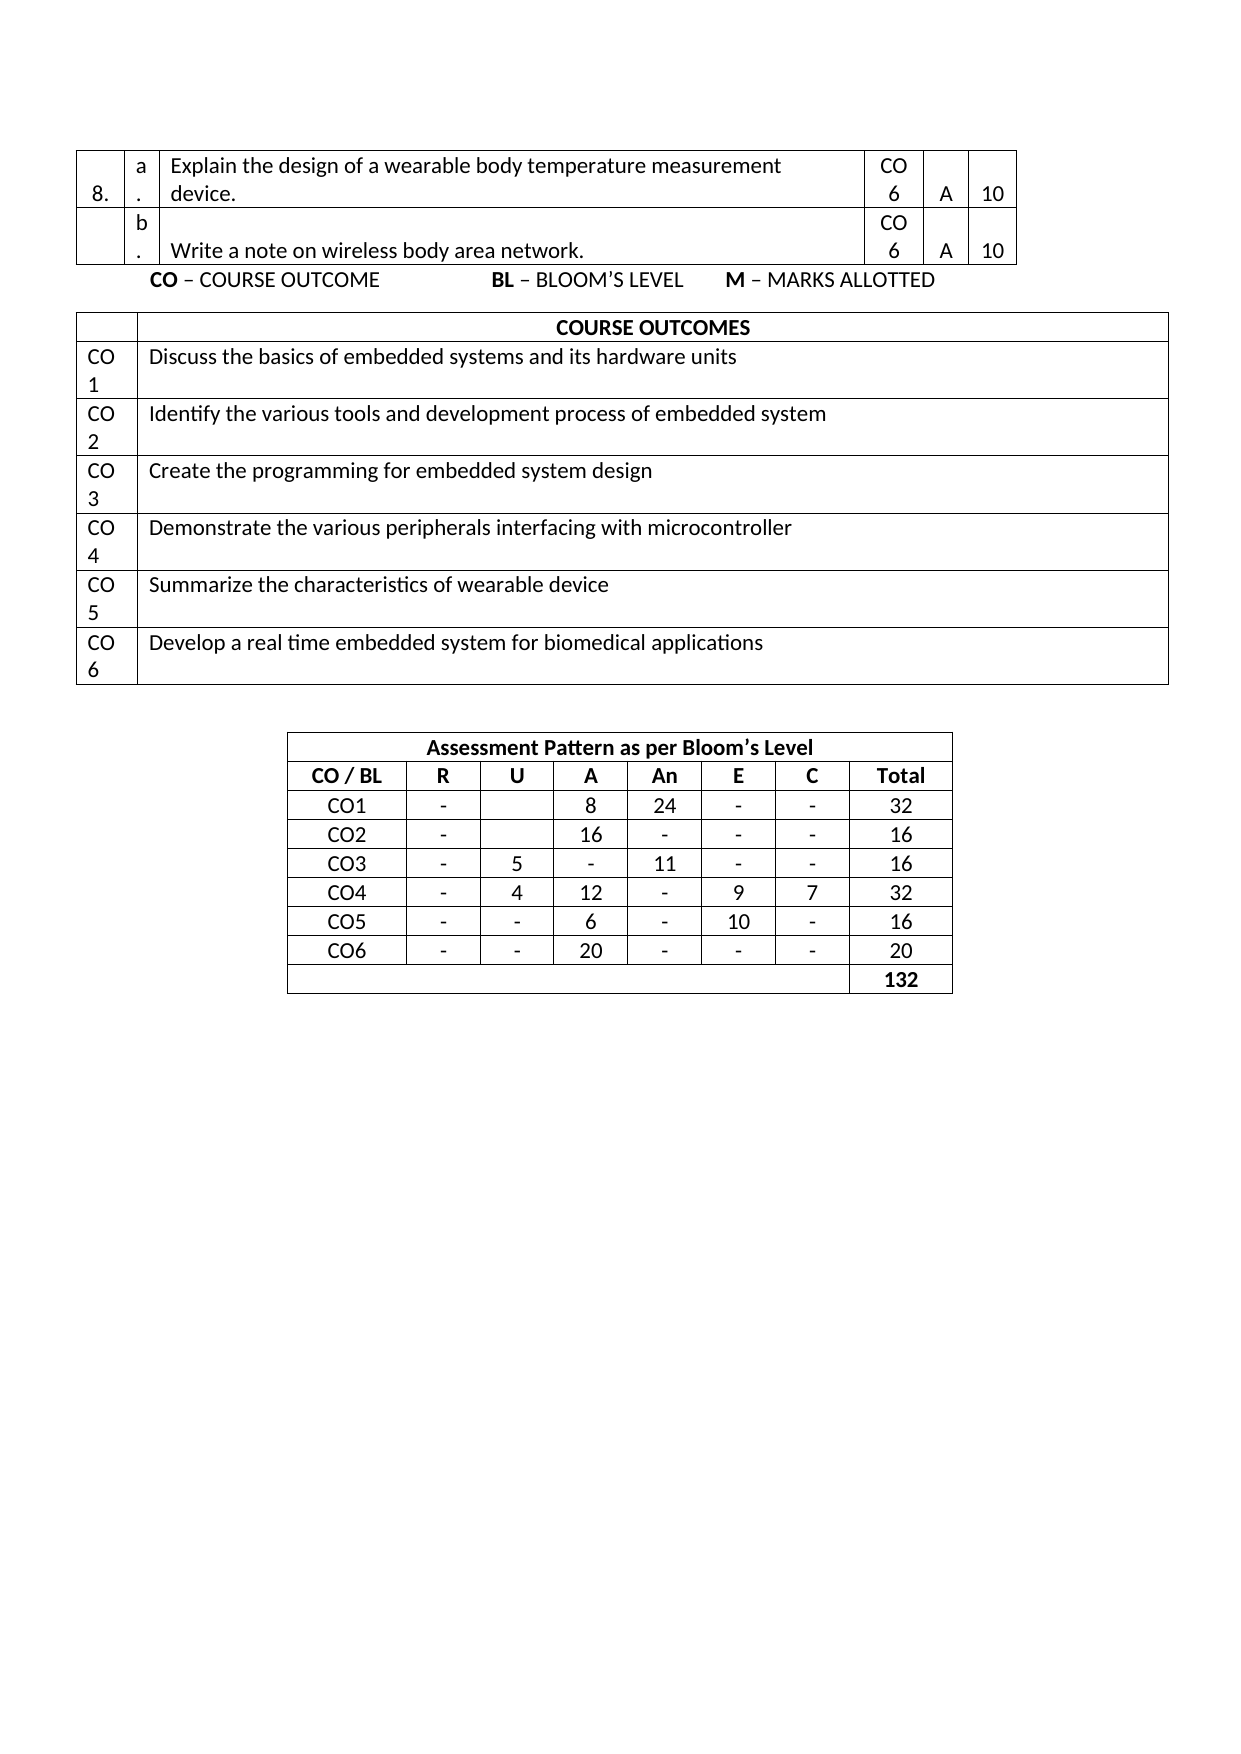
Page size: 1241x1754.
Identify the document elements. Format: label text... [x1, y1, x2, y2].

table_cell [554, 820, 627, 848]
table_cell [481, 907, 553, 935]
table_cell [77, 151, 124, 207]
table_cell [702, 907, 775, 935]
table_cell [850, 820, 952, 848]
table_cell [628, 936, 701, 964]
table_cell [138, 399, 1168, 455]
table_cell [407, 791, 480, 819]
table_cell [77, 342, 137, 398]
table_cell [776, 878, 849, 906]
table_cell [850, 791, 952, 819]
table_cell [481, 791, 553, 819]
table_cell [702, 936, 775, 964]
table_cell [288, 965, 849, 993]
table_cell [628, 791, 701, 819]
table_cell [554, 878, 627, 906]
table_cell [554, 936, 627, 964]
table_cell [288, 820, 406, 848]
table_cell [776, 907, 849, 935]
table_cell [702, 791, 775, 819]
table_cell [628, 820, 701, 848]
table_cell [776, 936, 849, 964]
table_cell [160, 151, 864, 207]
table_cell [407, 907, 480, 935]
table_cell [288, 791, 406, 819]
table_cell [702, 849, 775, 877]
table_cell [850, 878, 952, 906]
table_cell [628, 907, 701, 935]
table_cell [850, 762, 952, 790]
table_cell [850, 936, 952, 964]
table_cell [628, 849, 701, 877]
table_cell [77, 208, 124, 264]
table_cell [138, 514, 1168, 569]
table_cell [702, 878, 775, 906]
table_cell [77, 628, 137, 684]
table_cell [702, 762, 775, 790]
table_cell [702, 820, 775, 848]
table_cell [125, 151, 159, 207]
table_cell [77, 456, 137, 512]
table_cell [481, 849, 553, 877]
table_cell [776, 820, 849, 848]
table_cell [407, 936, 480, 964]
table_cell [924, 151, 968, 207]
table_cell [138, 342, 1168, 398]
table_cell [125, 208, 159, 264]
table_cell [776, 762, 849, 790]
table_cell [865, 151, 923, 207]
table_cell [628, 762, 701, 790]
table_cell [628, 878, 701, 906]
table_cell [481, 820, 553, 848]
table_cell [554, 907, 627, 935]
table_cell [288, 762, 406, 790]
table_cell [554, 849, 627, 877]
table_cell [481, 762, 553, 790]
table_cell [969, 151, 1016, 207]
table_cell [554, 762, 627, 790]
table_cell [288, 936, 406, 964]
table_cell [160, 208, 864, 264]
text CO – COURSE OUTCOME BL – BLOOM’S LEVEL M – MARKS ALLOTTED [150, 265, 1090, 293]
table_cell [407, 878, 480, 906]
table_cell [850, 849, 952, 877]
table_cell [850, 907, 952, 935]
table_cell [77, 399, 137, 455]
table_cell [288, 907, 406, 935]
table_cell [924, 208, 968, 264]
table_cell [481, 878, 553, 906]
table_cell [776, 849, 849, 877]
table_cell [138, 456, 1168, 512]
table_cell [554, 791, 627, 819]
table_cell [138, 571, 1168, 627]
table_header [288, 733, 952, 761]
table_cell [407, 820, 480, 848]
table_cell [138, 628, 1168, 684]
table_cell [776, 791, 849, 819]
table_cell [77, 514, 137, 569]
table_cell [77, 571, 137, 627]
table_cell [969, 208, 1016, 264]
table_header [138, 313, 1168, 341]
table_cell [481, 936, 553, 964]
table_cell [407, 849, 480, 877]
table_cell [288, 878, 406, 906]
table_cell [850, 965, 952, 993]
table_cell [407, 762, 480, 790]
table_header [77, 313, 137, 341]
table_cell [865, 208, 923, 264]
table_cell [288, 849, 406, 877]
